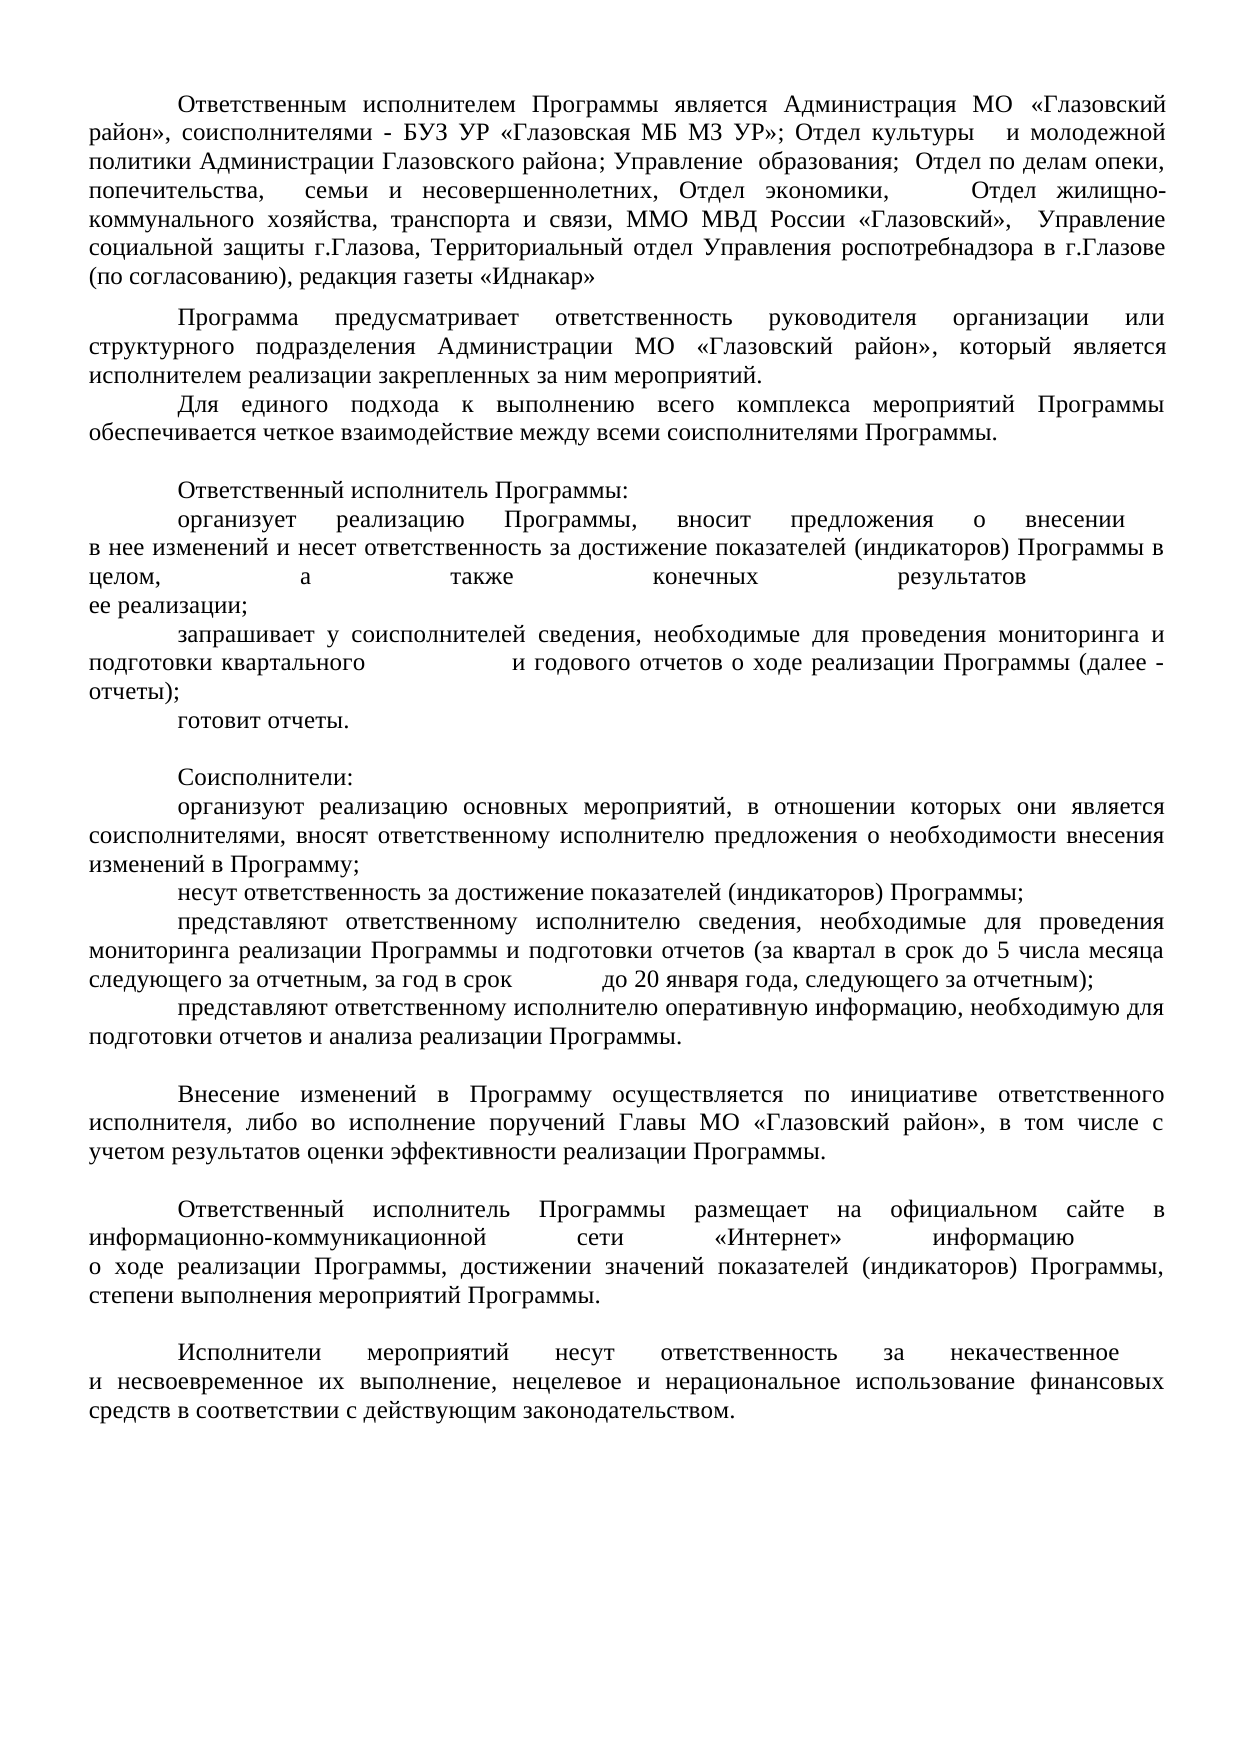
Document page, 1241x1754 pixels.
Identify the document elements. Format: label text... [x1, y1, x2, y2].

text запрашивает у соисполнителей сведения, необходимые для проведения мониторинга и подготовки квартального и годового отчетов о ходе реализации Программы (далее - отчеты); [88, 619, 1166, 705]
text представляют ответственному исполнителю оперативную информацию, необходимую для подготовки отчетов и анализа реализации Программы. [88, 992, 1166, 1050]
text Ответственный исполнитель Программы: [88, 475, 1166, 504]
text несут ответственность за достижение показателей (индикаторов) Программы; [88, 877, 1166, 906]
text Программа предусматривает ответственность руководителя организации или структурного подразделения Администрации МО «Глазовский район», который является исполнителем реализации закрепленных за ним мероприятий. [88, 302, 1166, 389]
text организуют реализацию основных мероприятий, в отношении которых они является соисполнителями, вносят ответственному исполнителю предложения о необходимости внесения изменений в Программу; [88, 791, 1166, 877]
text Ответственным исполнителем Программы является Администрация МО «Глазовский район», соисполнителями - БУЗ УР «Глазовская МБ МЗ УР»; Отдел культуры и молодежной политики Администрации Глазовского района; Управление образования; Отдел по делам опеки, попечительства, семьи и несовершеннолетних, Отдел экономики, Отдел жилищно-коммунального хозяйства, транспорта и связи, ММО МВД России «Глазовский», Управление социальной защиты г.Глазова, Территориальный отдел Управления роспотребнадзора в г.Глазове (по согласованию), редакция газеты «Иднакар» [88, 89, 1166, 175]
text готовит отчеты. [88, 705, 1166, 734]
text организует реализацию Программы, вносит предложения о внесении в нее изменений и несет ответственность за достижение показателей (индикаторов) Программы в целом, а также конечных результатов ее реализации; [88, 504, 1166, 619]
text представляют ответственному исполнителю сведения, необходимые для проведения мониторинга реализации Программы и подготовки отчетов (за квартал в срок до 5 числа месяца следующего за отчетным, за год в срок до 20 января года, следующего за отчетным); [88, 906, 1166, 992]
text Ответственный исполнитель Программы размещает на официальном сайте в информационно-коммуникационной сети «Интернет» информацию о ходе реализации Программы, достижении значений показателей (индикаторов) Программы, степени выполнения мероприятий Программы. [88, 1194, 1166, 1309]
text Соисполнители: [88, 762, 1166, 791]
text Для единого подхода к выполнению всего комплекса мероприятий Программы обеспечивается четкое взаимодействие между всеми соисполнителями Программы. [88, 389, 1166, 446]
text Внесение изменений в Программу осуществляется по инициативе ответственного исполнителя, либо во исполнение поручений Главы МО «Глазовский район», в том числе с учетом результатов оценки эффективности реализации Программы. [88, 1079, 1166, 1165]
text Ответственным исполнителем Программы является Администрация МО «Глазовский район», соисполнителями - БУЗ УР «Глазовская МБ МЗ УР»; Отдел культуры и молодежной политики Администрации Глазовского района; Управление образования; Отдел по делам опеки, попечительства, семьи и несовершеннолетних, Отдел экономики, Отдел жилищно-коммунального хозяйства, транспорта и связи, ММО МВД России «Глазовский», Управление социальной защиты г.Глазова, Территориальный отдел Управления роспотребнадзора в г.Глазове (по согласованию), редакция газеты «Иднакар» [88, 175, 1166, 290]
text Исполнители мероприятий несут ответственность за некачественное и несвоевременное их выполнение, нецелевое и нерациональное использование финансовых средств в соответствии с действующим законодательством. [88, 1337, 1166, 1424]
